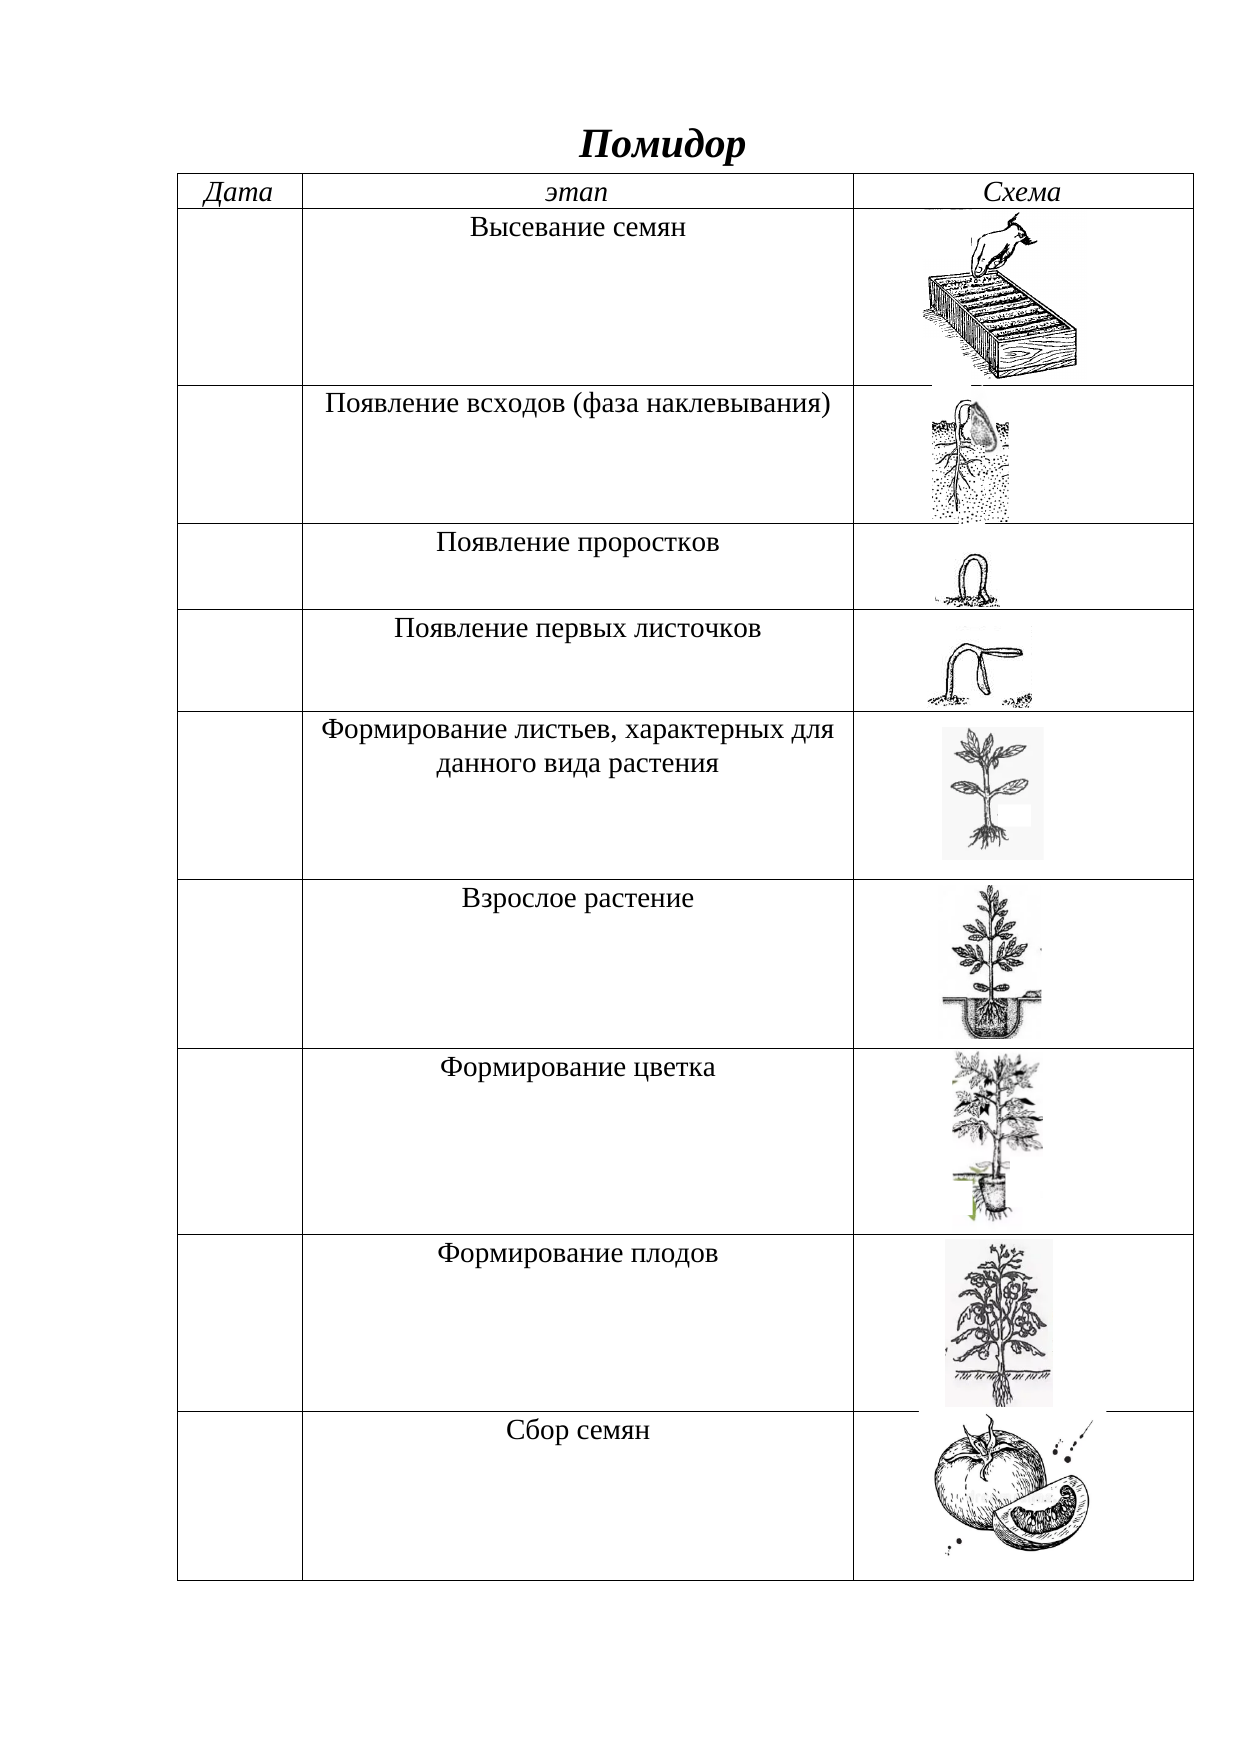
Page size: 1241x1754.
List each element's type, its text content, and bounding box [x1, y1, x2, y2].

table_cell [854, 209, 1068, 384]
table_cell [178, 610, 302, 711]
table_cell [854, 610, 1193, 711]
table_cell [178, 209, 302, 384]
table_cell [178, 524, 302, 609]
table_cell [1087, 209, 1193, 384]
picture [918, 1239, 1107, 1573]
table_cell Формирование цветка [303, 1049, 853, 1234]
table_cell [178, 1412, 302, 1580]
table_cell Высевание семян [303, 209, 853, 384]
table_cell Появление всходов (фаза наклевывания) [303, 386, 853, 523]
picture [932, 385, 1009, 524]
table_cell [854, 1235, 1193, 1411]
table_header Схема [854, 174, 1193, 208]
table_cell Появление проростков [303, 524, 853, 609]
table_cell [854, 880, 1193, 1048]
text Помидор [177, 118, 1152, 166]
table_header этап [303, 174, 853, 208]
table_cell Появление первых листочков [303, 610, 853, 711]
picture [937, 885, 1042, 1039]
table_cell [178, 386, 302, 523]
picture [942, 727, 1044, 860]
table_cell Формирование плодов [303, 1235, 853, 1411]
table_cell [178, 880, 302, 1048]
table_cell [854, 1412, 1193, 1580]
table_cell Сбор семян [303, 1412, 853, 1580]
table_cell [178, 712, 302, 879]
picture [1068, 209, 1087, 385]
table_cell [178, 1235, 302, 1411]
table_cell [854, 524, 1193, 609]
table_cell Взрослое растение [303, 880, 853, 1048]
table_cell Формирование листьев, характерных для данного вида растения [303, 712, 853, 879]
table_header Дата [178, 174, 302, 208]
table_cell [854, 386, 958, 523]
table_cell [178, 1049, 302, 1234]
picture [952, 1049, 1043, 1233]
table_cell [854, 1049, 1193, 1234]
table_cell [984, 386, 1193, 523]
table_cell [854, 712, 1193, 879]
